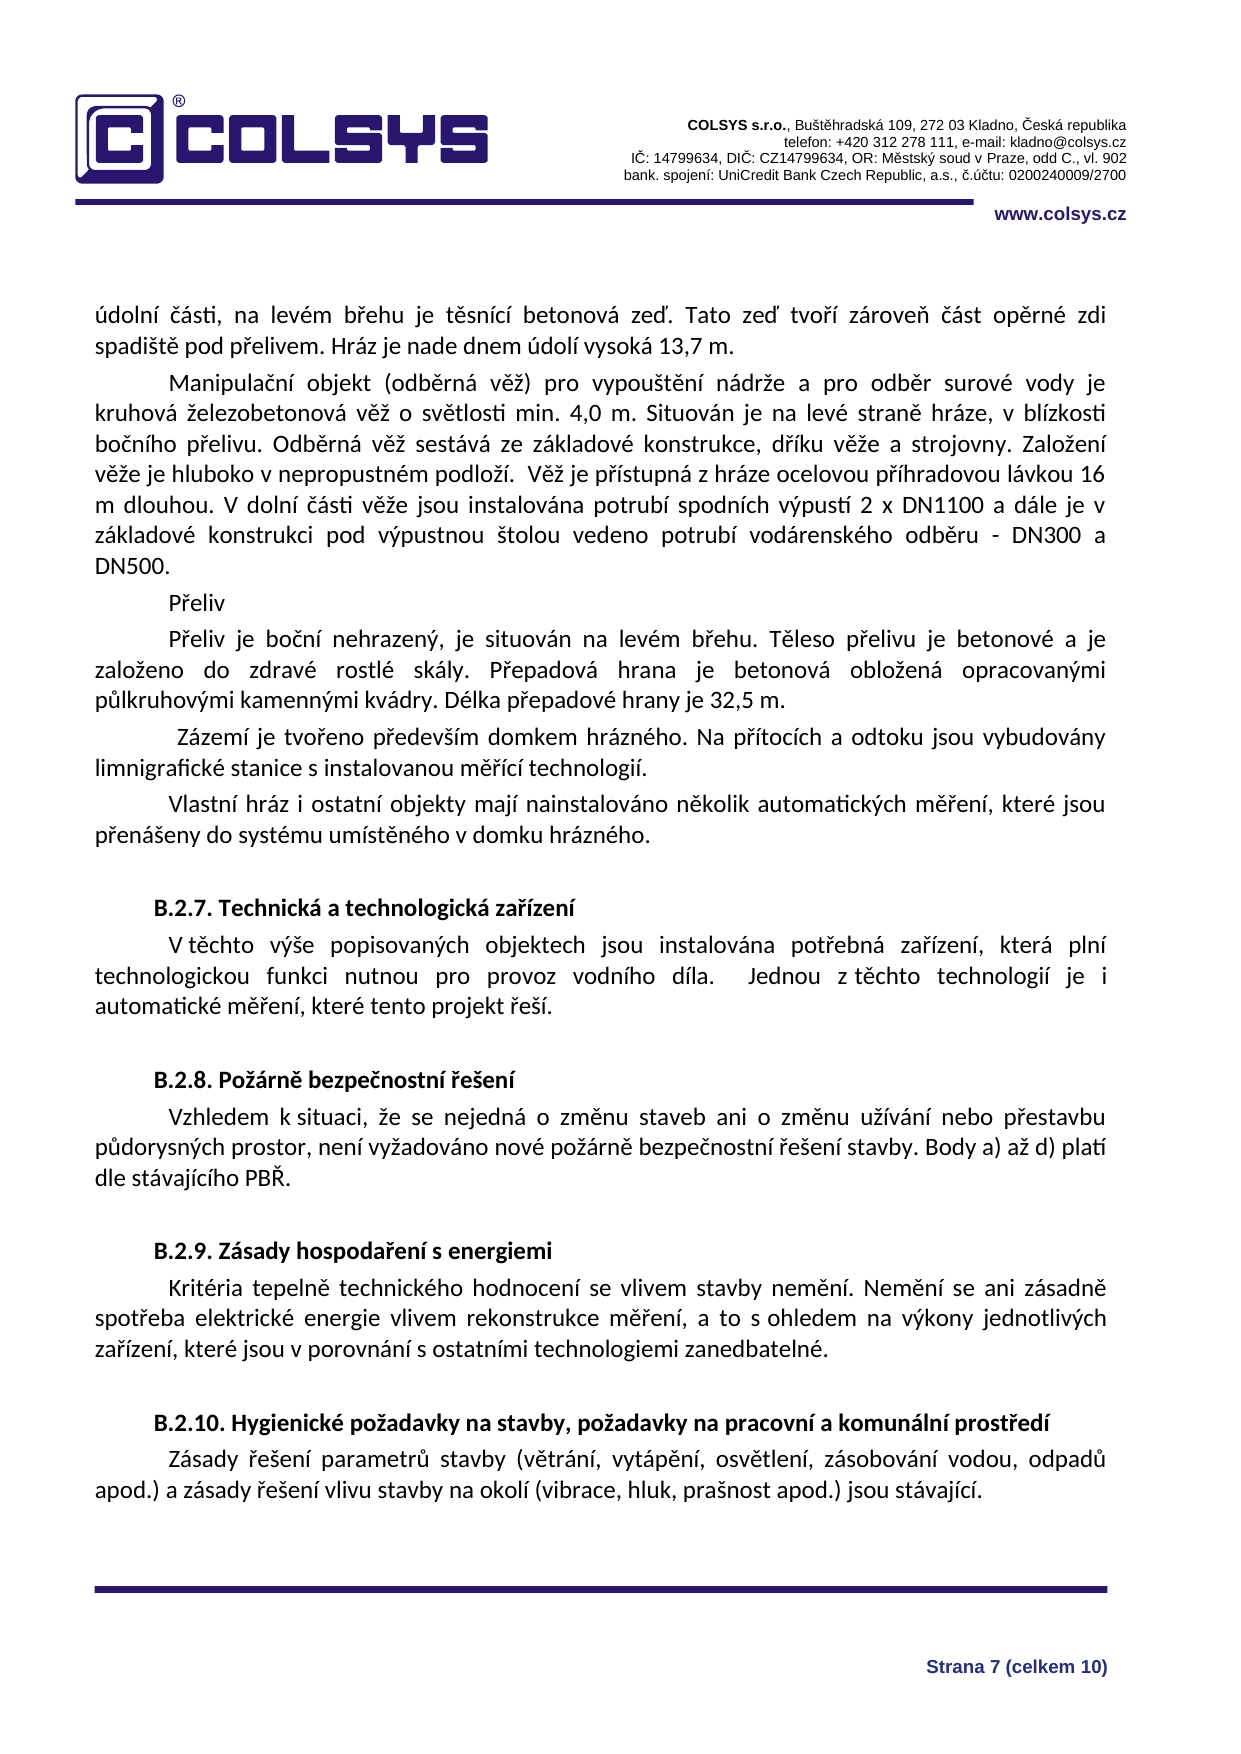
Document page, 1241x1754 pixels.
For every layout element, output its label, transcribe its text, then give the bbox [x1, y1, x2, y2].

text B.2.7. Technická a technologická zařízení [153, 893, 1107, 923]
text Manipulační objekt (odběrná věž) pro vypouštění nádrže a pro odběr surové vody je kruhová železobetonová věž o světlosti min. 4,0 m. Situován je na levé straně hráze, v blízkosti bočního přelivu. Odběrná věž sestává ze základové konstrukce, dříku věže a strojovny. Založení věže je hluboko v nepropustném podloží. Věž je přístupná z hráze ocelovou příhradovou lávkou 16 m dlouhou. V dolní části věže jsou instalována potrubí spodních výpustí 2 x DN1100 a dále je v základové konstrukci pod výpustnou štolou vedeno potrubí vodárenského odběru - DN300 a DN500. [94, 367, 1107, 580]
text B.2.9. Zásady hospodaření s energiemi [153, 1235, 1107, 1266]
text Vlastní hráz i ostatní objekty mají nainstalováno několik automatických měření, které jsou přenášeny do systému umístěného v domku hrázného. [94, 788, 1107, 849]
text Přeliv [94, 587, 1107, 617]
text Zázemí je tvořeno především domkem hrázného. Na přítocích a odtoku jsou vybudovány limnigrafické stanice s instalovanou měřící technologií. [94, 721, 1107, 782]
text Zásady řešení parametrů stavby (větrání, vytápění, osvětlení, zásobování vodou, odpadů apod.) a zásady řešení vlivu stavby na okolí (vibrace, hluk, prašnost apod.) jsou stávající. [94, 1443, 1107, 1504]
text Vzhledem k situaci, že se nejedná o změnu staveb ani o změnu užívání nebo přestavbu půdorysných prostor, není vyžadováno nové požárně bezpečnostní řešení stavby. Body a) až d) platí dle stávajícího PBŘ. [94, 1101, 1107, 1192]
text B.2.8. Požárně bezpečnostní řešení [153, 1064, 1107, 1094]
text B.2.10. Hygienické požadavky na stavby, požadavky na pracovní a komunální prostředí [153, 1407, 1107, 1437]
text V těchto výše popisovaných objektech jsou instalována potřebná zařízení, která plní technologickou funkci nutnou pro provoz vodního díla. Jednou z těchto technologií je i automatické měření, které tento projekt řeší. [94, 929, 1107, 1021]
text Přeliv je boční nehrazený, je situován na levém břehu. Těleso přelivu je betonové a je založeno do zdravé rostlé skály. Přepadová hrana je betonová obložená opracovanými půlkruhovými kamennými kvádry. Délka přepadové hrany je 32,5 m. [94, 623, 1107, 715]
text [94, 299, 1107, 361]
text Kritéria tepelně technického hodnocení se vlivem stavby nemění. Nemění se ani zásadně spotřeba elektrické energie vlivem rekonstrukce měření, a to s ohledem na výkony jednotlivých zařízení, které jsou v porovnání s ostatními technologiemi zanedbatelné. [94, 1272, 1107, 1364]
